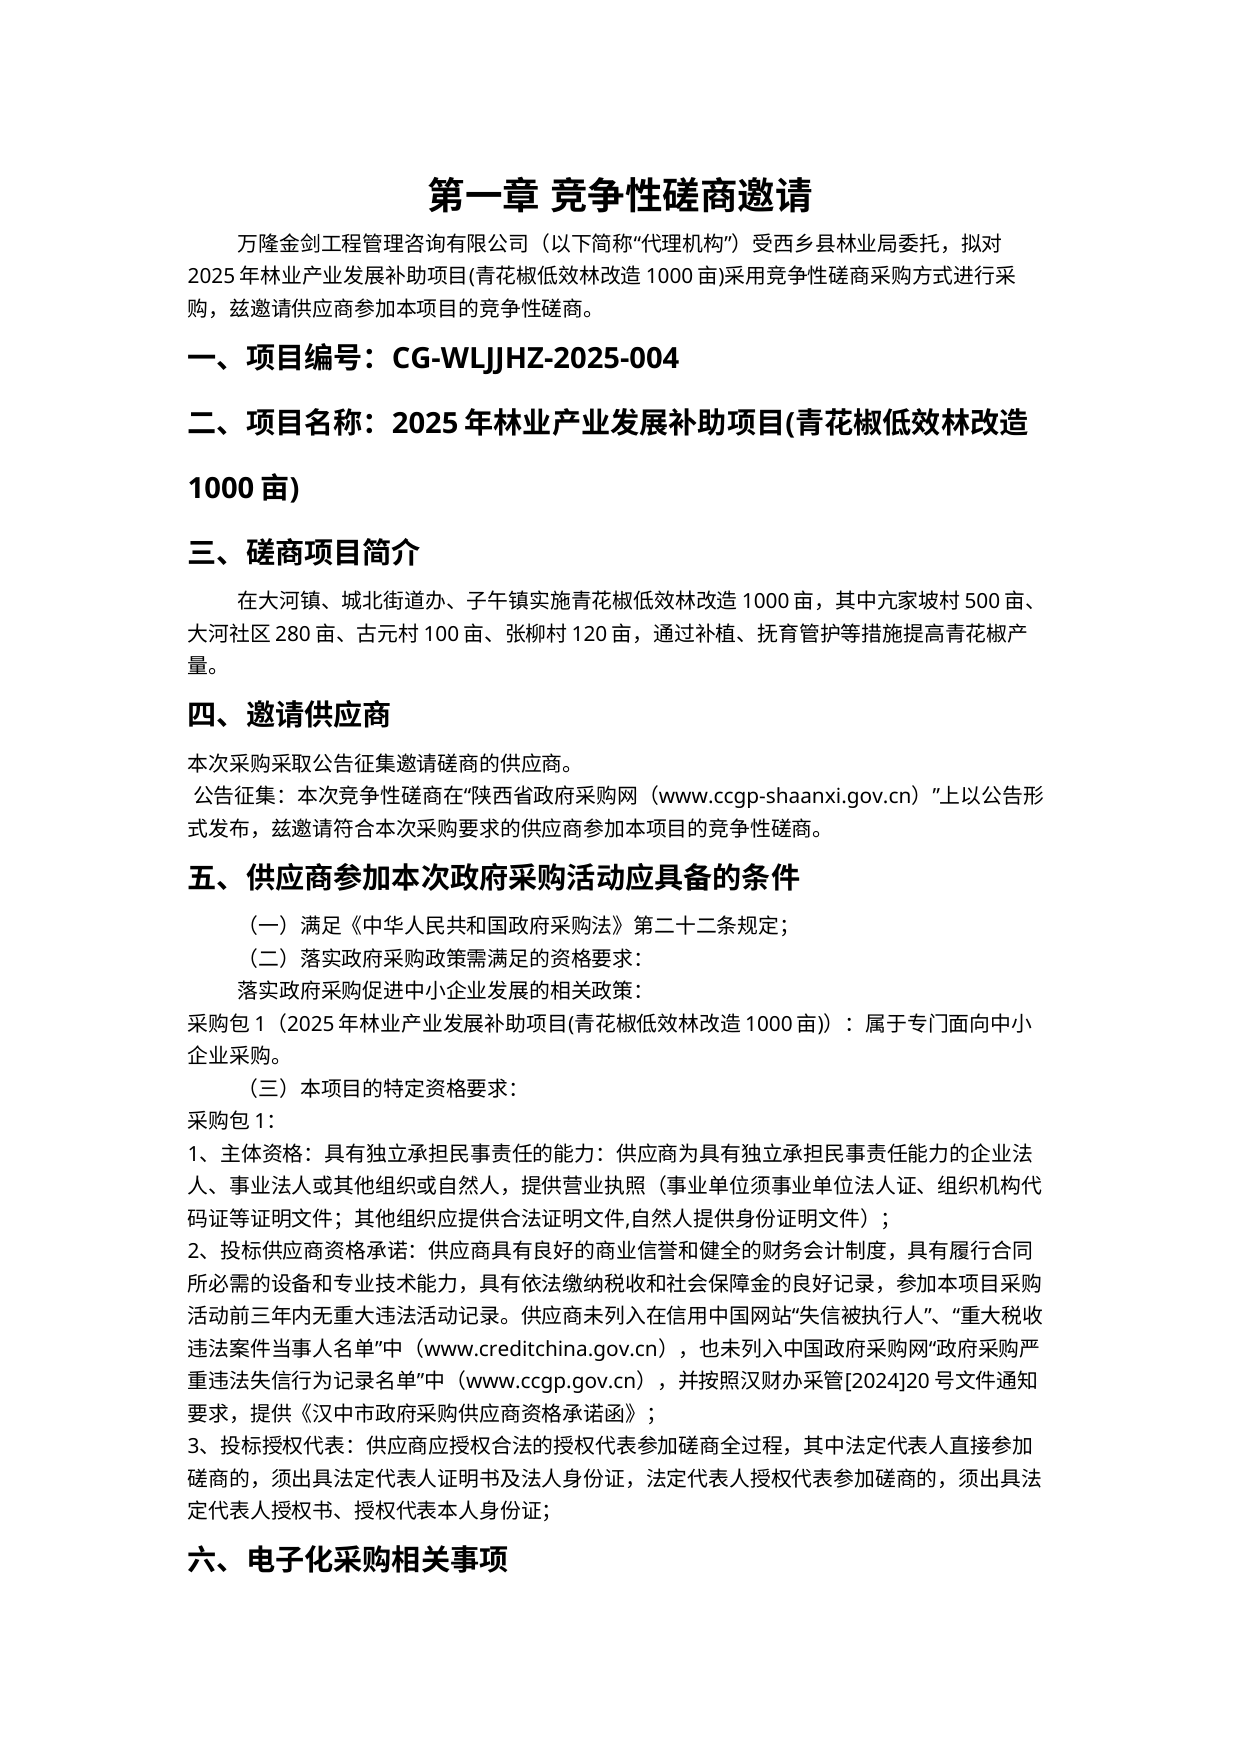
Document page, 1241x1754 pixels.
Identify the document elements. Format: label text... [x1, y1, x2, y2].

text 一、项目编号：CG-WLJJHZ-2025-004 [187, 324, 1053, 389]
text 五、供应商参加本次政府采购活动应具备的条件 [187, 844, 1053, 909]
text 本次采购采取公告征集邀请磋商的供应商。 [187, 747, 1053, 779]
text 采购包1（2025年林业产业发展补助项目(青花椒低效林改造1000亩)）：属于专门面向中小企业采购。 [187, 1007, 1053, 1072]
text 四、邀请供应商 [187, 682, 1053, 747]
text （一）满足《中华人民共和国政府采购法》第二十二条规定； [187, 909, 1053, 942]
text （二）落实政府采购政策需满足的资格要求： [187, 942, 1053, 974]
text 2、投标供应商资格承诺：供应商具有良好的商业信誉和健全的财务会计制度，具有履行合同所必需的设备和专业技术能力，具有依法缴纳税收和社会保障金的良好记录，参加本项目采购活动前三年内无重大违法活动记录。供应商未列入在信用中国网站“失信被执行人”、“重大税收违法案件当事人名单”中（www.creditchina.gov.cn），也未列入中国政府采购网“政府采购严重违法失信行为记录名单”中（www.ccgp.gov.cn），并按照汉财办采管[2024]20号文件通知要求，提供《汉中市政府采购供应商资格承诺函》； [187, 1234, 1053, 1429]
text 3、投标授权代表：供应商应授权合法的授权代表参加磋商全过程，其中法定代表人直接参加磋商的，须出具法定代表人证明书及法人身份证，法定代表人授权代表参加磋商的，须出具法定代表人授权书、授权代表本人身份证； [187, 1429, 1053, 1527]
text 落实政府采购促进中小企业发展的相关政策： [187, 974, 1053, 1007]
text 在大河镇、城北街道办、子午镇实施青花椒低效林改造1000亩，其中亢家坡村500亩、大河社区280亩、古元村100亩、张柳村120亩，通过补植、抚育管护等措施提高青花椒产量。 [187, 584, 1053, 682]
text 六、电子化采购相关事项 [187, 1527, 1053, 1592]
text 二、项目名称：2025年林业产业发展补助项目(青花椒低效林改造1000亩) [187, 389, 1053, 519]
text 万隆金剑工程管理咨询有限公司（以下简称“代理机构”）受西乡县林业局委托，拟对2025年林业产业发展补助项目(青花椒低效林改造1000亩)采用竞争性磋商采购方式进行采购，兹邀请供应商参加本项目的竞争性磋商。 [187, 227, 1053, 324]
text （三）本项目的特定资格要求： [187, 1072, 1053, 1104]
text 采购包1： [187, 1104, 1053, 1137]
text 第一章 竞争性磋商邀请 [187, 162, 1053, 227]
text 公告征集：本次竞争性磋商在“陕西省政府采购网（www.ccgp-shaanxi.gov.cn）”上以公告形式发布，兹邀请符合本次采购要求的供应商参加本项目的竞争性磋商。 [187, 779, 1053, 844]
text 三、磋商项目简介 [187, 519, 1053, 584]
text 1、主体资格：具有独立承担民事责任的能力：供应商为具有独立承担民事责任能力的企业法人、事业法人或其他组织或自然人，提供营业执照（事业单位须事业单位法人证、组织机构代码证等证明文件；其他组织应提供合法证明文件,自然人提供身份证明文件）； [187, 1137, 1053, 1234]
